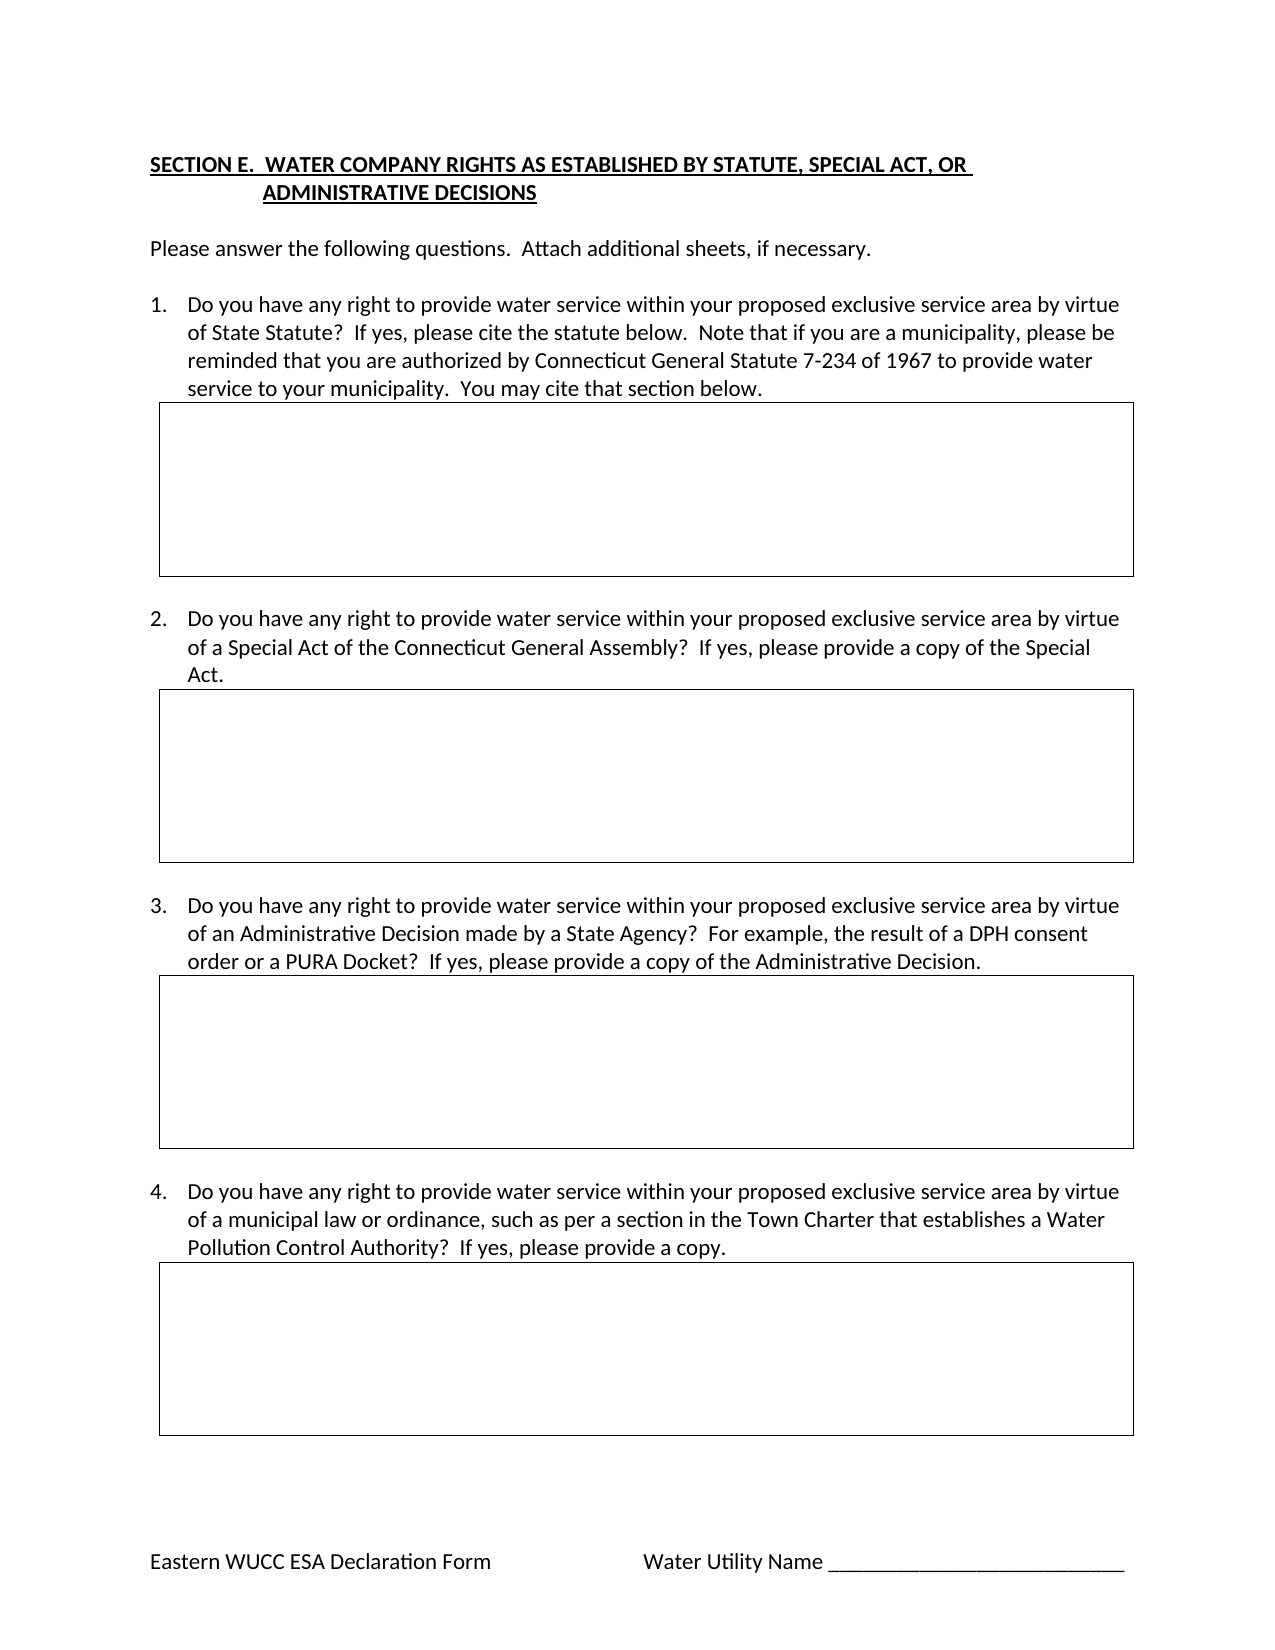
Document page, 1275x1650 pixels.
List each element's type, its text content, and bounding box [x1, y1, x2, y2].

list Do you have any right to provide water service within your proposed exclusive service area by virtue of a Special Act of the Connecticut General Assembly? If yes, please provide a copy of the Special Act. [150, 604, 1125, 689]
list Do you have any right to provide water service within your proposed exclusive service area by virtue of a municipal law or ordinance, such as per a section in the Town Charter that establishes a Water Pollution Control Authority? If yes, please provide a copy. [150, 1177, 1125, 1262]
list Do you have any right to provide water service within your proposed exclusive service area by virtue of State Statute? If yes, please cite the statute below. Note that if you are a municipality, please be reminded that you are authorized by Connecticut General Statute 7-234 of 1967 to provide water service to your municipality. You may cite that section below. [150, 290, 1125, 402]
list Do you have any right to provide water service within your proposed exclusive service area by virtue of an Administrative Decision made by a State Agency? For example, the result of a DPH consent order or a PURA Docket? If yes, please provide a copy of the Administrative Decision. [150, 891, 1125, 975]
text SECTION E. WATER COMPANY RIGHTS AS ESTABLISHED BY STATUTE, SPECIAL ACT, OR ADMINISTRATIVE DECISIONS [150, 150, 1125, 206]
text Please answer the following questions. Attach additional sheets, if necessary. [150, 234, 1125, 262]
